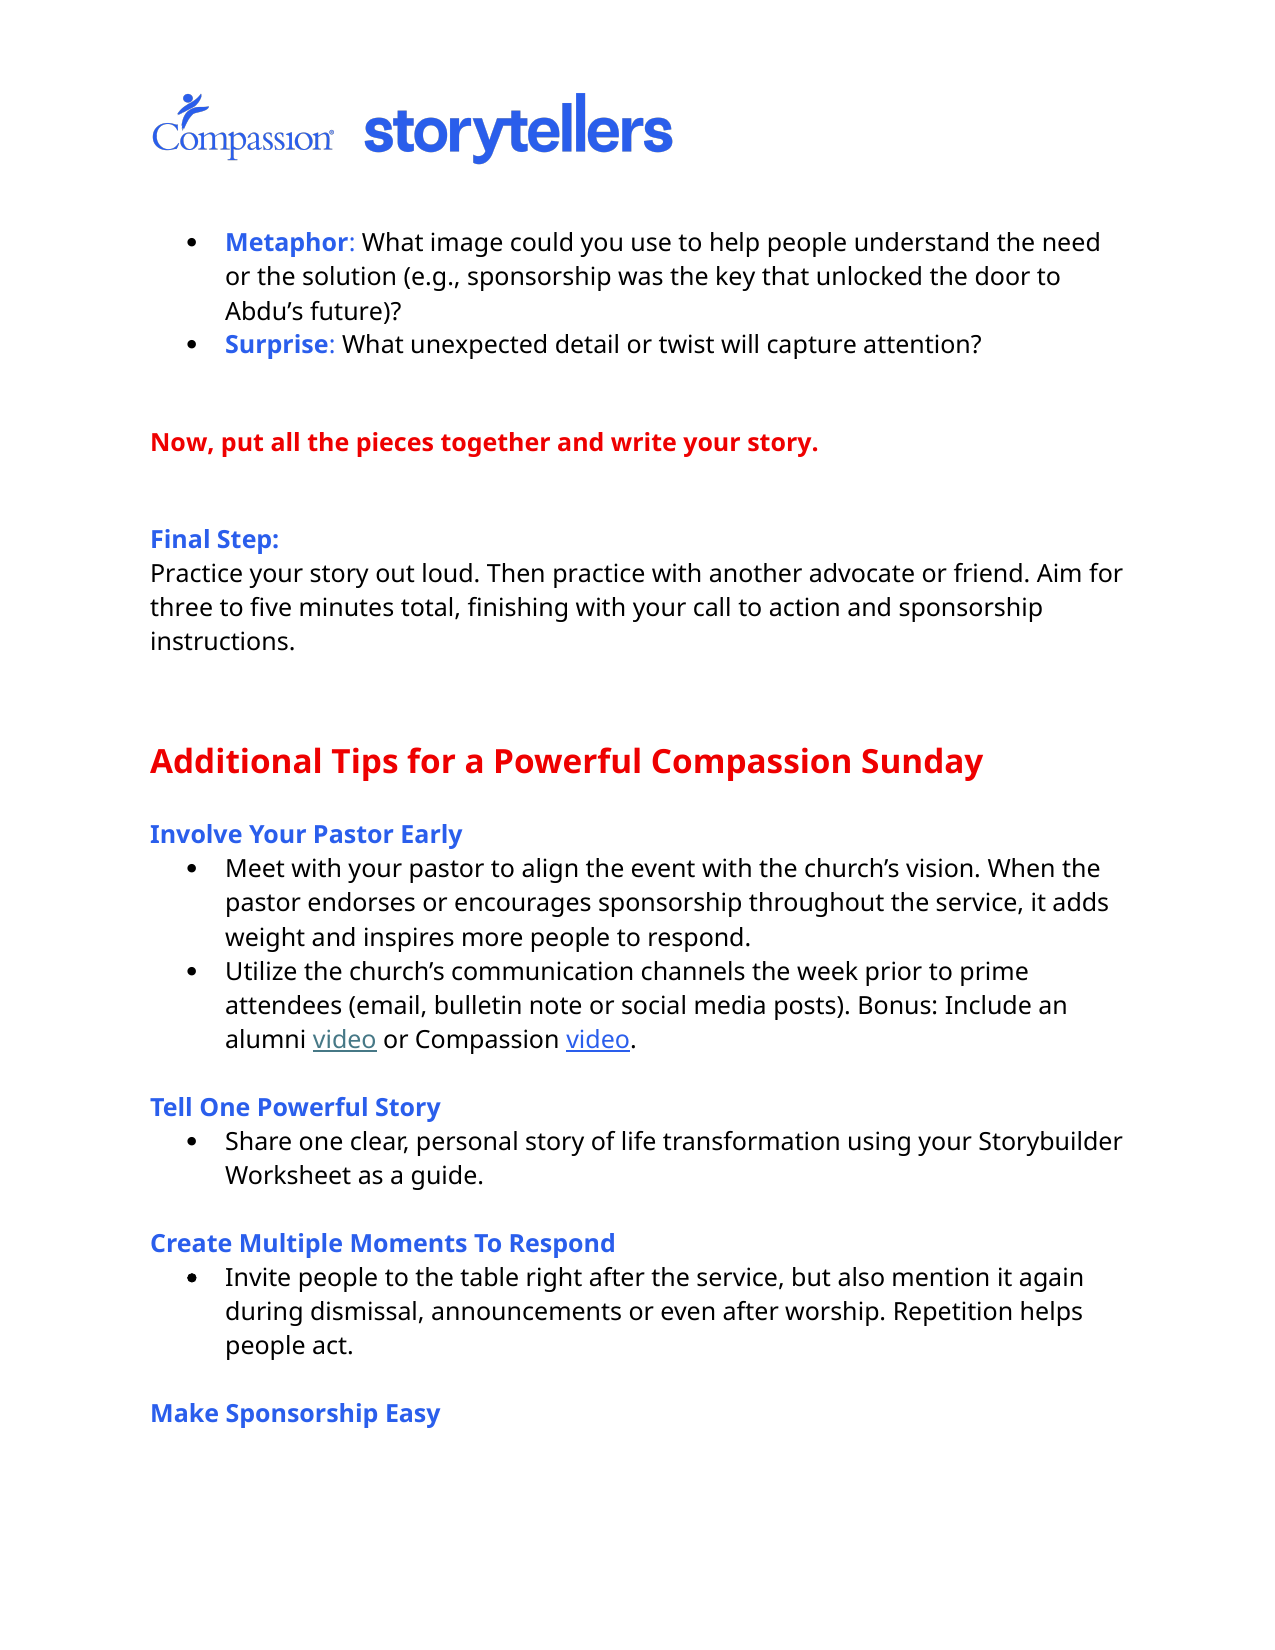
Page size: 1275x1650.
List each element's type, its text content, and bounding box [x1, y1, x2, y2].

text Involve Your Pastor Early [150, 817, 1125, 851]
text Now, put all the pieces together and write your story. [150, 424, 1125, 458]
list Invite people to the table right after the service, but also mention it again during dismissal, announcements or even after worship. Repetition helps people act. [187, 1260, 1125, 1362]
text Practice your story out loud. Then practice with another advocate or friend. Aim for three to five minutes total, finishing with your call to action and sponsorship instructions. [150, 556, 1125, 658]
text Create Multiple Moments To Respond [150, 1226, 1125, 1260]
picture [150, 90, 675, 167]
text Make Sponsorship Easy [150, 1396, 1125, 1430]
text Final Step: [150, 522, 1125, 556]
list Surprise: What unexpected detail or twist will capture attention? [187, 327, 1125, 361]
list Share one clear, personal story of life transformation using your Storybuilder Worksheet as a guide. [187, 1123, 1125, 1192]
text Additional Tips for a Powerful Compassion Sunday [150, 737, 1125, 783]
list Utilize the church’s communication channels the week prior to prime attendees (email, bulletin note or social media posts). Bonus: Include an alumni video or Compassion video. [187, 953, 1125, 1055]
list Metaphor: What image could you use to help people understand the need or the solution (e.g., sponsorship was the key that unlocked the door to Abdu’s future)? [187, 225, 1125, 327]
text Tell One Powerful Story [150, 1089, 1125, 1123]
list Meet with your pastor to align the event with the church’s vision. When the pastor endorses or encourages sponsorship throughout the service, it adds weight and inspires more people to respond. [187, 851, 1125, 953]
